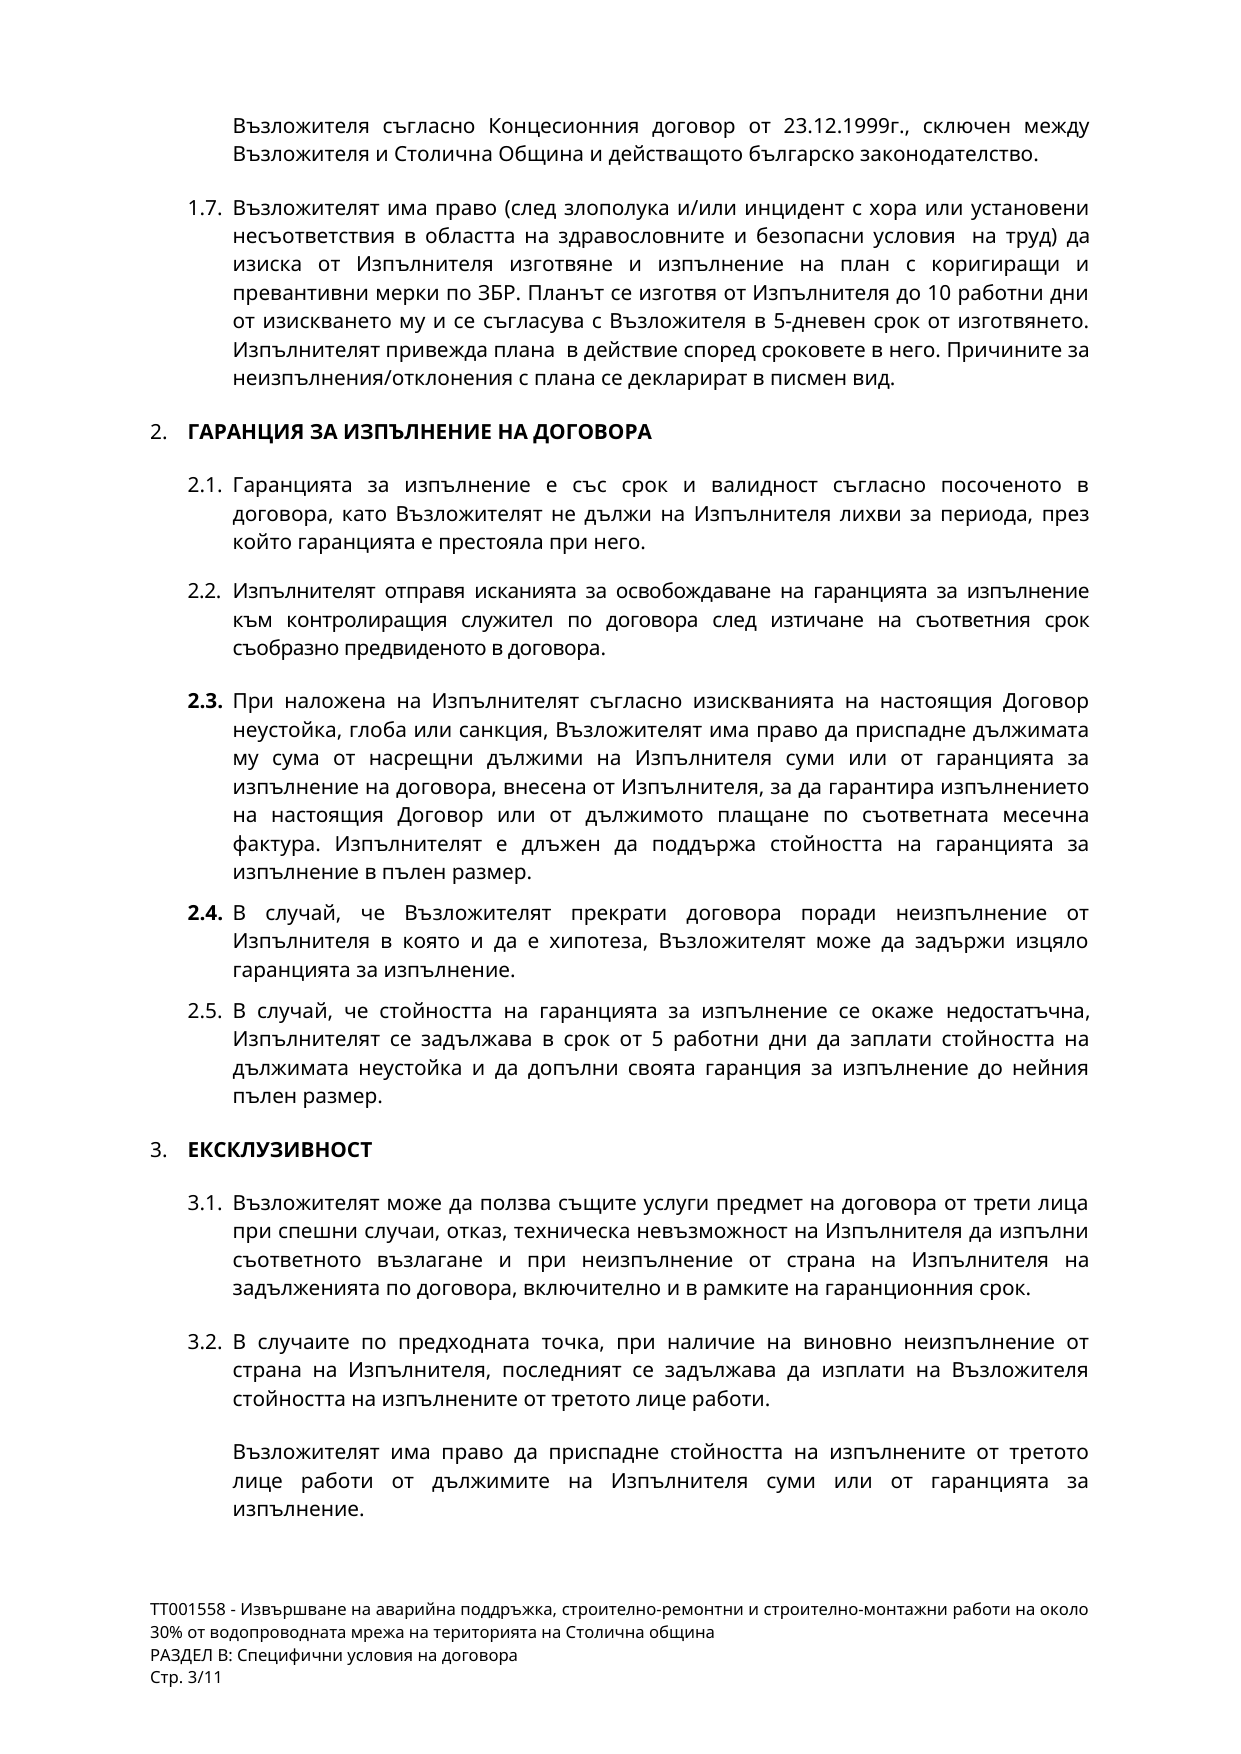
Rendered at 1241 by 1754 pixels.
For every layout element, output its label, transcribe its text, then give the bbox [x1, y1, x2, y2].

text Възложителят има право да приспадне стойността на изпълнените от третото лице работи от дължимите на Изпълнителя суми или от гаранцията за изпълнение. [232, 1437, 1090, 1523]
list Възложителят има право (след злополука и/или инцидент с хора или установени несъответствия в областта на здравословните и безопасни условия на труд) да изиска от Изпълнителя изготвяне и изпълнение на план с коригиращи и превантивни мерки по ЗБР. Планът се изготвя от Изпълнителя до 10 работни дни от изискването му и се съгласува с Възложителя в 5-дневен срок от изготвянето. Изпълнителят привежда плана в действие според сроковете в него. Причините за неизпълнения/отклонения с плана се декларират в писмен вид. [187, 193, 1090, 392]
list В случай, че стойността на гаранцията за изпълнение се окаже недостатъчна, Изпълнителят се задължава в срок от 5 работни дни да заплати стойността на дължимата неустойка и да допълни своята гаранция за изпълнение до нейния пълен размер. [187, 996, 1090, 1110]
list ЕКСКЛУЗИВНОСТ [150, 1135, 1090, 1163]
list В случай, че Възложителят прекрати договора поради неизпълнение от Изпълнителя в която и да е хипотеза, Възложителят може да задържи изцяло гаранцията за изпълнение. [187, 898, 1090, 983]
list ГАРАНЦИЯ ЗА ИЗПЪЛНЕНИЕ НА ДОГОВОРА [150, 417, 1090, 445]
list Гаранцията за изпълнение е със срок и валидност съгласно посоченото в договора, като Възложителят не дължи на Изпълнителя лихви за периода, през който гаранцията е престояла при него. [187, 470, 1090, 556]
list Възложителят може да ползва същите услуги предмет на договора от трети лица при спешни случаи, отказ, техническа невъзможност на Изпълнителя да изпълни съответното възлагане и при неизпълнение от страна на Изпълнителя на задълженията по договора, включително и в рамките на гаранционния срок. [187, 1188, 1090, 1302]
list При наложена на Изпълнителят съгласно изискванията на настоящия Договор неустойка, глоба или санкция, Възложителят има право да приспадне дължимата му сума от насрещни дължими на Изпълнителя суми или от гаранцията за изпълнение на договора, внесена от Изпълнителя, за да гарантира изпълнението на настоящия Договор или от дължимото плащане по съответната месечна фактура. Изпълнителят е длъжен да поддържа стойността на гаранцията за изпълнение в пълен размер. [187, 687, 1090, 886]
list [187, 111, 1090, 168]
list В случаите по предходната точка, при наличие на виновно неизпълнение от страна на Изпълнителя, последният се задължава да изплати на Възложителя стойността на изпълнените от третото лице работи. [187, 1327, 1090, 1412]
list Изпълнителят отправя исканията за освобождаване на гаранцията за изпълнение към контролиращия служител по договора след изтичане на съответния срок съобразно предвиденото в договора. [187, 576, 1090, 662]
